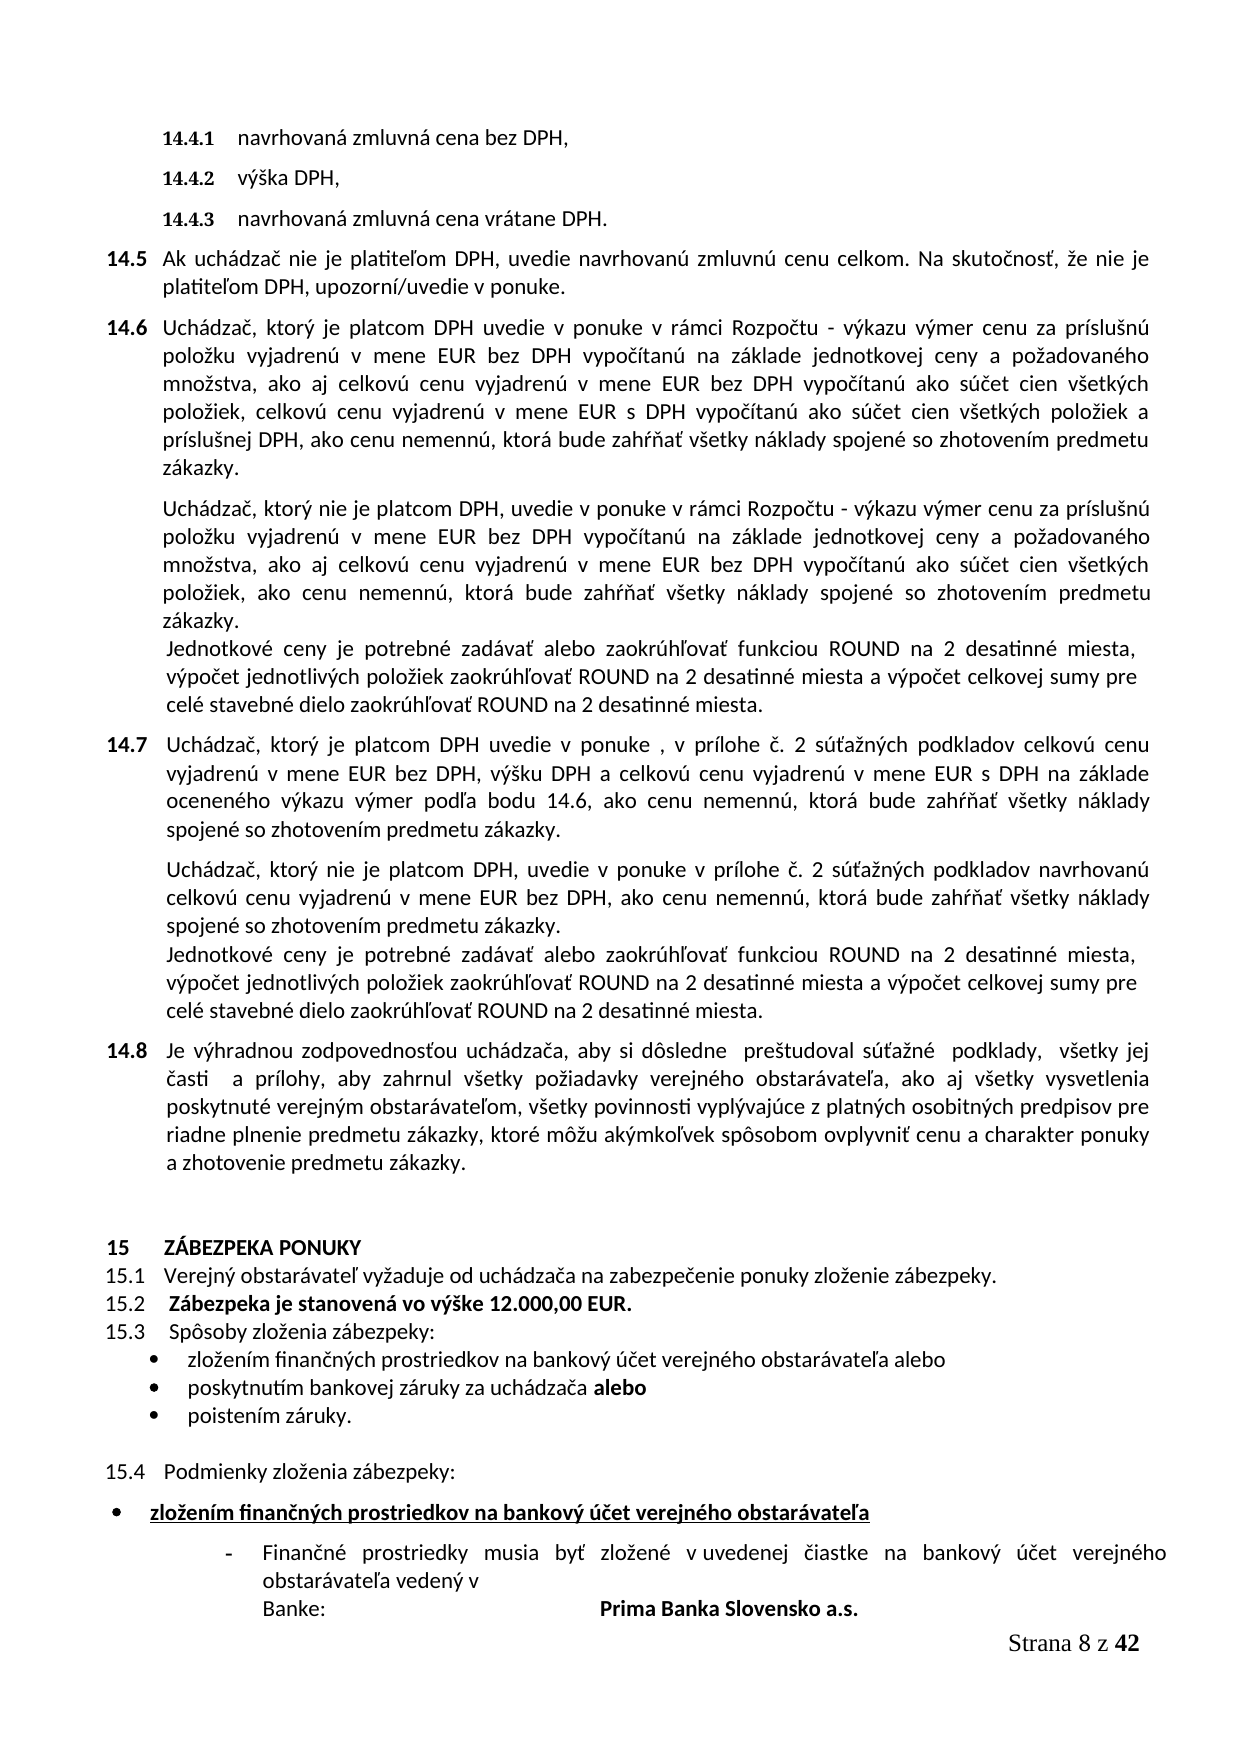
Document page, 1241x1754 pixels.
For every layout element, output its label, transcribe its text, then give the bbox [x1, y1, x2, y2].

text Jednotkové ceny je potrebné zadávať alebo zaokrúhľovať funkciou ROUND na 2 desatinné miesta, výpočet jednotlivých položiek zaokrúhľovať ROUND na 2 desatinné miesta a výpočet celkovej sumy pre celé stavebné dielo zaokrúhľovať ROUND na 2 desatinné miesta. [166, 940, 1138, 1024]
text Banke: Prima Banka Slovensko a.s. [262, 1594, 1167, 1622]
subtitle Spôsoby zloženia zábezpeky: [104, 1317, 1167, 1345]
list Je výhradnou zodpovednosťou uchádzača, aby si dôsledne preštudoval súťažné podklady, všetky jej časti a prílohy, aby zahrnul všetky požiadavky verejného obstarávateľa, ako aj všetky vysvetlenia poskytnuté verejným obstarávateľom, všetky povinnosti vyplývajúce z platných osobitných predpisov pre riadne plnenie predmetu zákazky, ktoré môžu akýmkoľvek spôsobom ovplyvniť cenu a charakter ponuky a zhotovenie predmetu zákazky. [106, 1036, 1151, 1176]
list ZÁBEZPEKA PONUKY [106, 1233, 1167, 1261]
subtitle Verejný obstarávateľ vyžaduje od uchádzača na zabezpečenie ponuky zloženie zábezpeky. [104, 1261, 1167, 1289]
list Podmienky zloženia zábezpeky: [104, 1457, 1167, 1485]
list výška DPH, [162, 163, 1167, 191]
list poskytnutím bankovej záruky za uchádzača alebo [150, 1373, 1167, 1401]
text Uchádzač, ktorý nie je platcom DPH, uvedie v ponuke v prílohe č. 2 súťažných podkladov navrhovanú celkovú cenu vyjadrenú v mene EUR bez DPH, ako cenu nemennú, ktorá bude zahŕňať všetky náklady spojené so zhotovením predmetu zákazky. [166, 856, 1151, 939]
list zložením finančných prostriedkov na bankový účet verejného obstarávateľa [112, 1498, 1167, 1526]
list Ak uchádzač nie je platiteľom DPH, uvedie navrhovanú zmluvnú cenu celkom. Na skutočnosť, že nie je platiteľom DPH, upozorní/uvedie v ponuke. [106, 244, 1152, 300]
list poistením záruky. [150, 1401, 1167, 1429]
list Finančné prostriedky musia byť zložené v uvedenej čiastke na bankový účet verejného obstarávateľa vedený v [225, 1538, 1167, 1594]
text Jednotkové ceny je potrebné zadávať alebo zaokrúhľovať funkciou ROUND na 2 desatinné miesta, výpočet jednotlivých položiek zaokrúhľovať ROUND na 2 desatinné miesta a výpočet celkovej sumy pre celé stavebné dielo zaokrúhľovať ROUND na 2 desatinné miesta. [166, 634, 1138, 718]
list Uchádzač, ktorý je platcom DPH uvedie v ponuke , v prílohe č. 2 súťažných podkladov celkovú cenu vyjadrenú v mene EUR bez DPH, výšku DPH a celkovú cenu vyjadrenú v mene EUR s DPH na základe oceneného výkazu výmer podľa bodu 14.6, ako cenu nemennú, ktorá bude zahŕňať všetky náklady spojené so zhotovením predmetu zákazky. [106, 731, 1152, 843]
text Uchádzač, ktorý nie je platcom DPH, uvedie v ponuke v rámci Rozpočtu - výkazu výmer cenu za príslušnú položku vyjadrenú v mene EUR bez DPH vypočítanú na základe jednotkovej ceny a požadovaného množstva, ako aj celkovú cenu vyjadrenú v mene EUR bez DPH vypočítanú ako súčet cien všetkých položiek, ako cenu nemennú, ktorá bude zahŕňať všetky náklady spojené so zhotovením predmetu zákazky. [162, 494, 1152, 634]
list navrhovaná zmluvná cena bez DPH, [162, 123, 1167, 151]
list zložením finančných prostriedkov na bankový účet verejného obstarávateľa alebo [150, 1345, 1167, 1373]
list navrhovaná zmluvná cena vrátane DPH. [162, 204, 1167, 232]
list Uchádzač, ktorý je platcom DPH uvedie v ponuke v rámci Rozpočtu - výkazu výmer cenu za príslušnú položku vyjadrenú v mene EUR bez DPH vypočítanú na základe jednotkovej ceny a požadovaného množstva, ako aj celkovú cenu vyjadrenú v mene EUR bez DPH vypočítanú ako súčet cien všetkých položiek, celkovú cenu vyjadrenú v mene EUR s DPH vypočítanú ako súčet cien všetkých položiek a príslušnej DPH, ako cenu nemennú, ktorá bude zahŕňať všetky náklady spojené so zhotovením predmetu zákazky. [106, 313, 1151, 481]
subtitle Zábezpeka je stanovená vo výške 12.000,00 EUR. [104, 1289, 1167, 1317]
